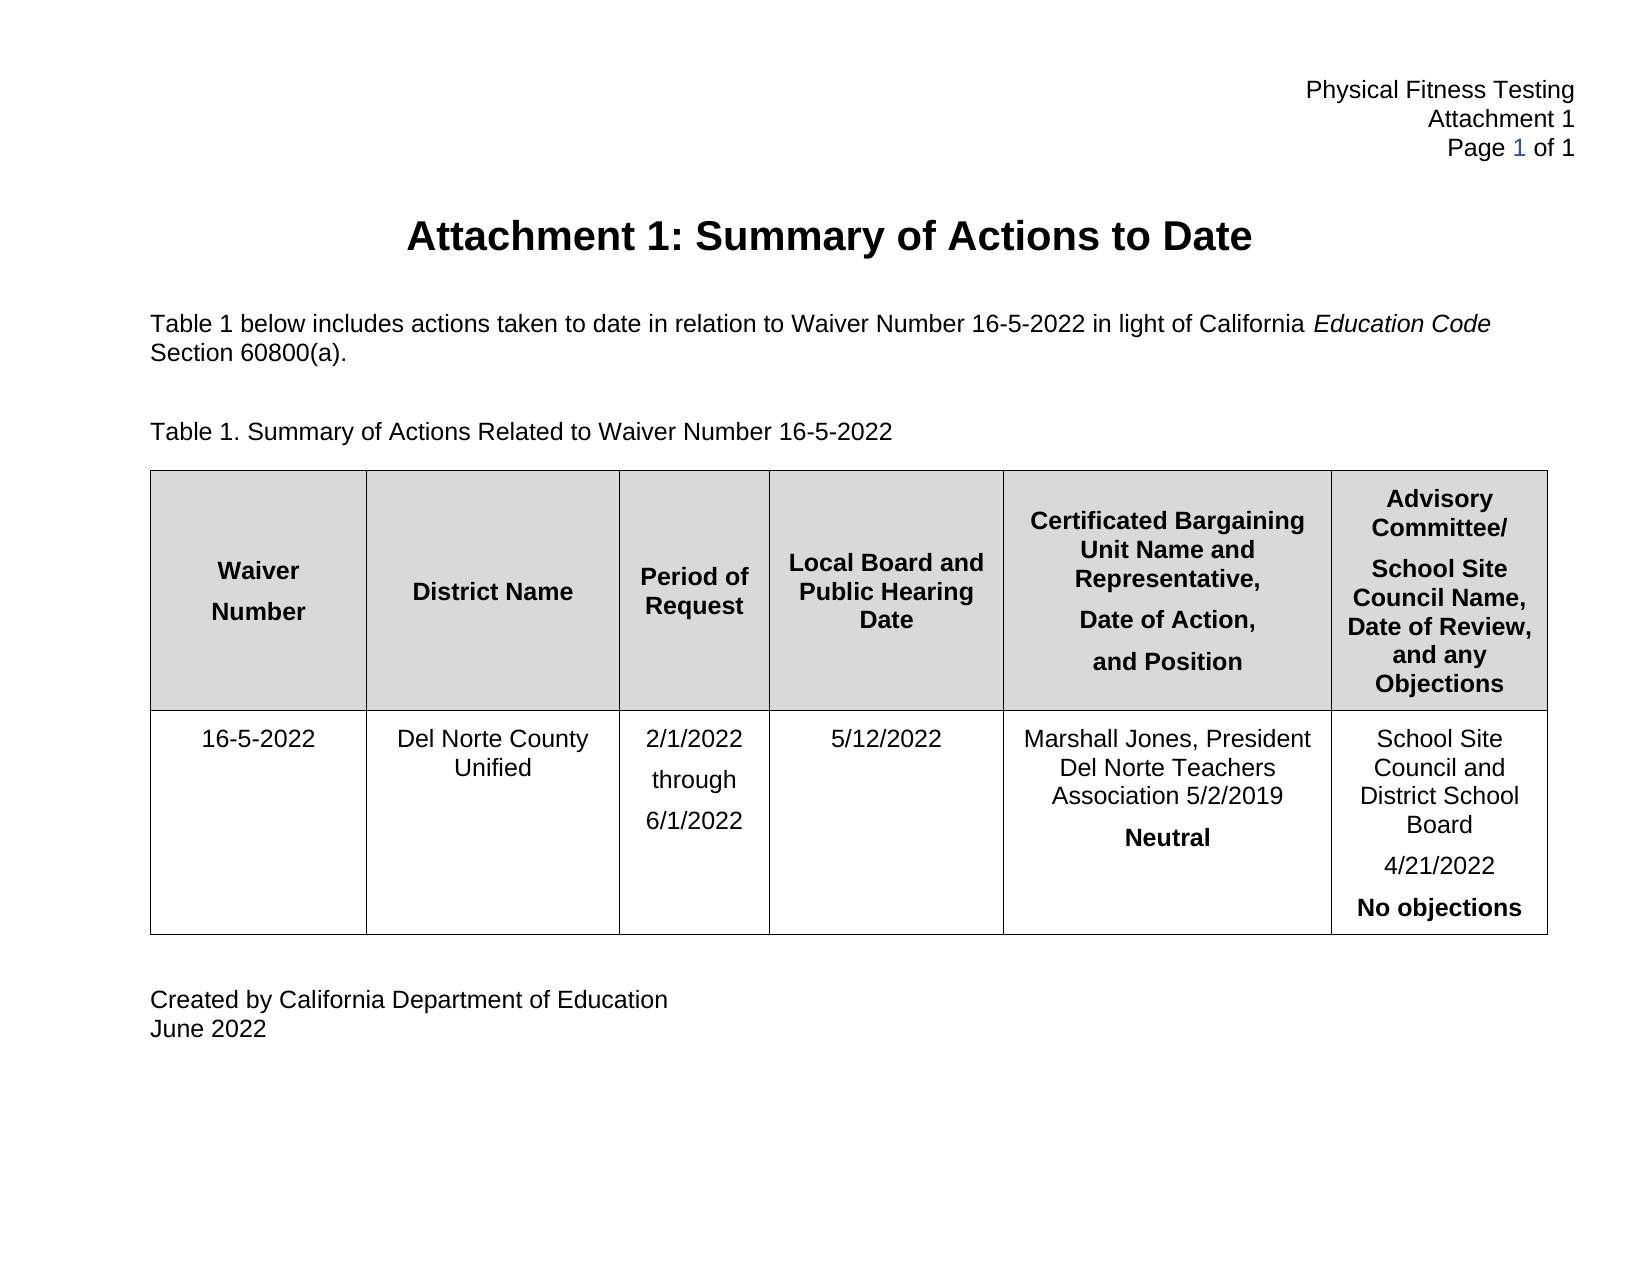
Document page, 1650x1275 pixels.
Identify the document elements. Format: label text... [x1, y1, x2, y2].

text Table 1 below includes actions taken to date in relation to Waiver Number 16-5-2022 in light of California Education Code Section 60800(a). [150, 309, 1575, 367]
subtitle Attachment 1: Summary of Actions to Date [150, 211, 1509, 259]
text Created by California Department of Education June 2022 [150, 985, 1575, 1042]
table_cell 2/1/2022 through 6/1/2022 [620, 711, 769, 934]
subtitle Table 1. Summary of Actions Related to Waiver Number 16-5-2022 [150, 417, 1575, 445]
table_header Waiver Number [151, 471, 366, 710]
table_header Period of Request [620, 471, 769, 710]
table_cell 16-5-2022 [151, 711, 366, 934]
table_header District Name [367, 471, 619, 710]
table_cell School Site Council and District School Board 4/21/2022 No objections [1332, 711, 1547, 934]
table_header Advisory Committee/ School Site Council Name, Date of Review, and any Objections [1332, 471, 1547, 710]
table_cell Del Norte County Unified [367, 711, 619, 934]
table_header Certificated Bargaining Unit Name and Representative, Date of Action, and Position [1004, 471, 1331, 710]
table_cell 5/12/2022 [770, 711, 1003, 934]
table_cell Marshall Jones, President Del Norte Teachers Association 5/2/2019 Neutral [1004, 711, 1331, 934]
table_header Local Board and Public Hearing Date [770, 471, 1003, 710]
